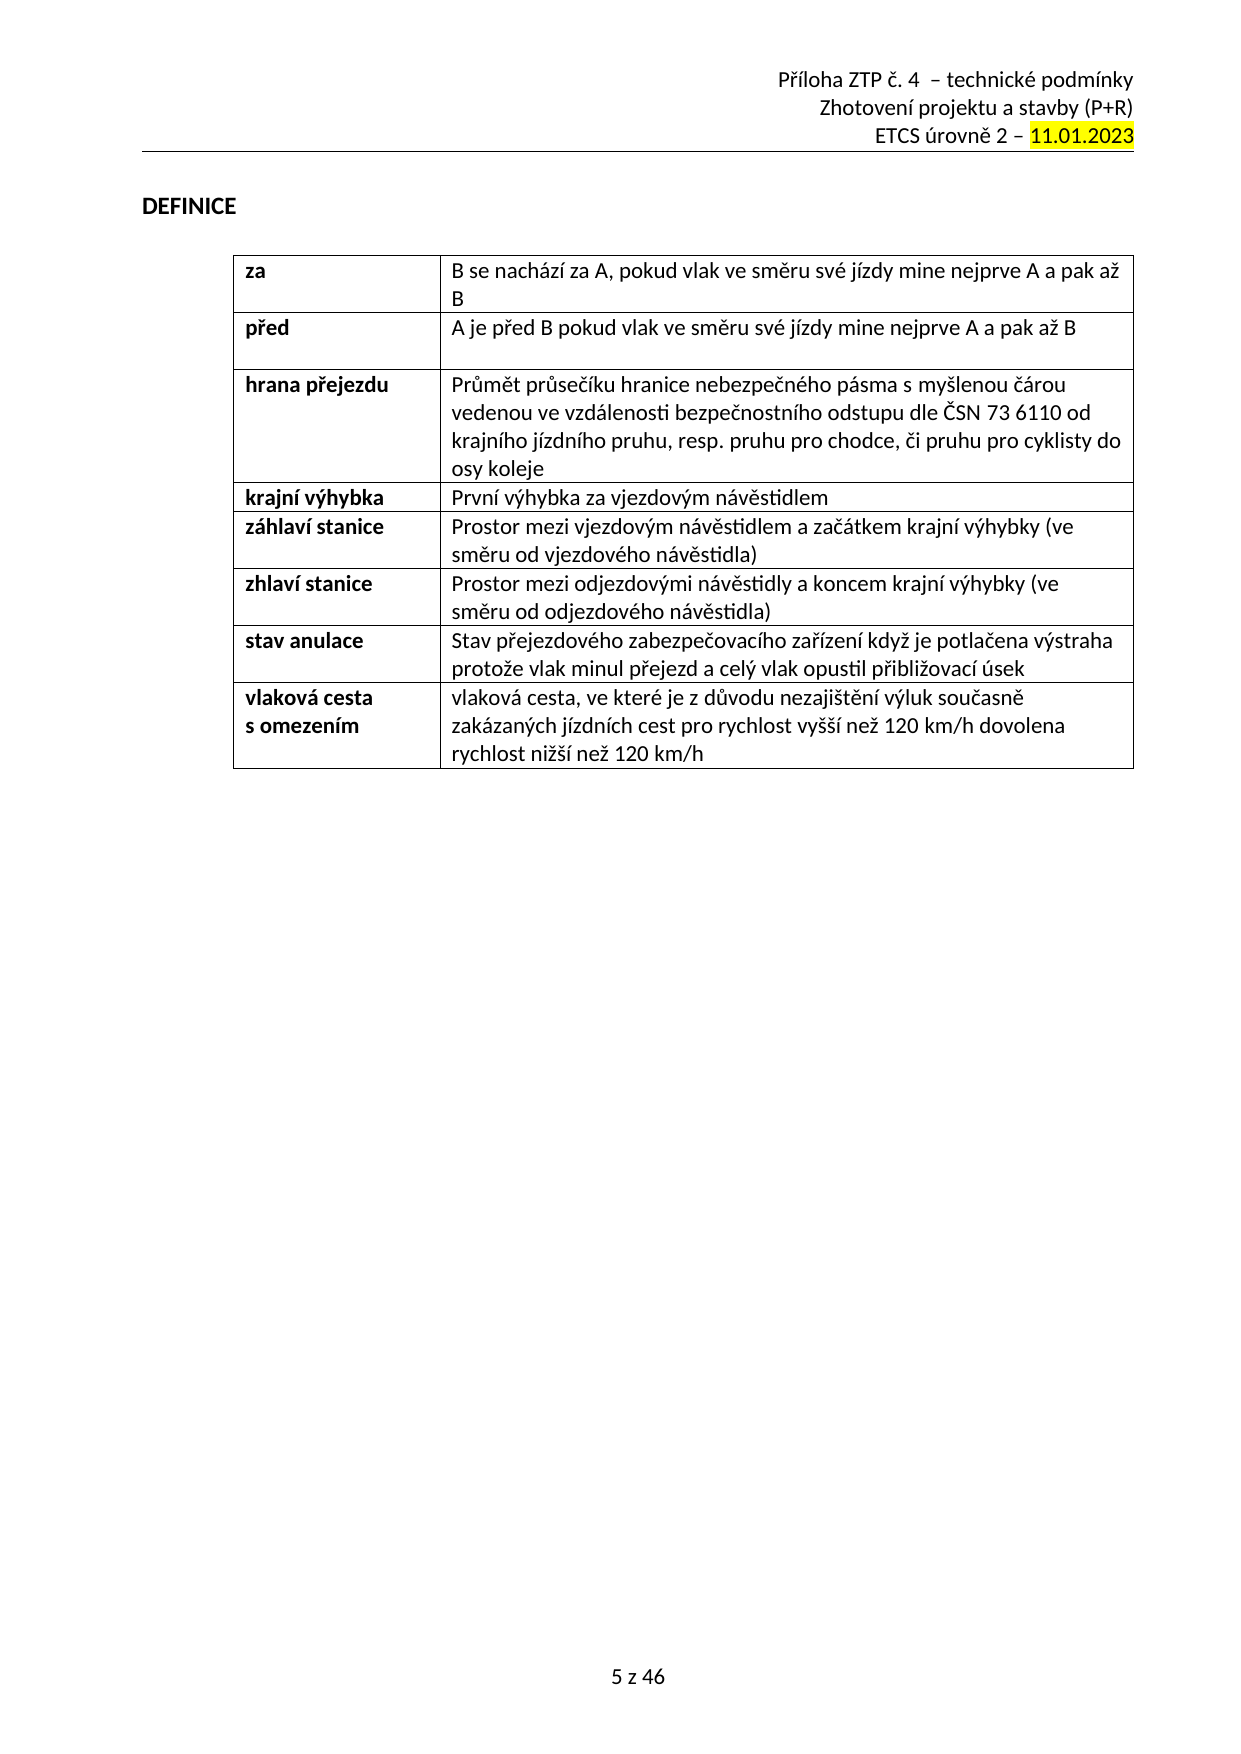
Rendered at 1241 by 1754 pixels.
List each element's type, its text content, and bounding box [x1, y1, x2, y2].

table_cell A je před B pokud vlak ve směru své jízdy mine nejprve A a pak až B [441, 313, 1133, 369]
table_cell Průmět průsečíku hranice nebezpečného pásma s myšlenou čárou vedenou ve vzdálenosti bezpečnostního odstupu dle ČSN 73 6110 od krajního jízdního pruhu, resp. pruhu pro chodce, či pruhu pro cyklisty do osy koleje [441, 370, 1133, 482]
table_cell před [234, 313, 440, 369]
table_cell hrana přejezdu [234, 370, 440, 482]
table_cell Prostor mezi vjezdovým návěstidlem a začátkem krajní výhybky (ve směru od vjezdového návěstidla) [441, 512, 1133, 568]
table_header B se nachází za A, pokud vlak ve směru své jízdy mine nejprve A a pak až B [441, 256, 1133, 312]
table_cell vlaková cesta, ve které je z důvodu nezajištění výluk současně zakázaných jízdních cest pro rychlost vyšší než 120 km/h dovolena rychlost nižší než 120 km/h [441, 683, 1133, 767]
table_cell Prostor mezi odjezdovými návěstidly a koncem krajní výhybky (ve směru od odjezdového návěstidla) [441, 569, 1133, 625]
table_cell zhlaví stanice [234, 569, 440, 625]
table_cell Stav přejezdového zabezpečovacího zařízení když je potlačena výstraha protože vlak minul přejezd a celý vlak opustil přibližovací úsek [441, 626, 1133, 682]
table_cell stav anulace [234, 626, 440, 682]
table_header za [234, 256, 440, 312]
table_cell krajní výhybka [234, 483, 440, 511]
table_cell záhlaví stanice [234, 512, 440, 568]
table_cell vlaková cesta s omezením [234, 683, 440, 767]
table_cell První výhybka za vjezdovým návěstidlem [441, 483, 1133, 511]
text Definice [142, 190, 1134, 221]
